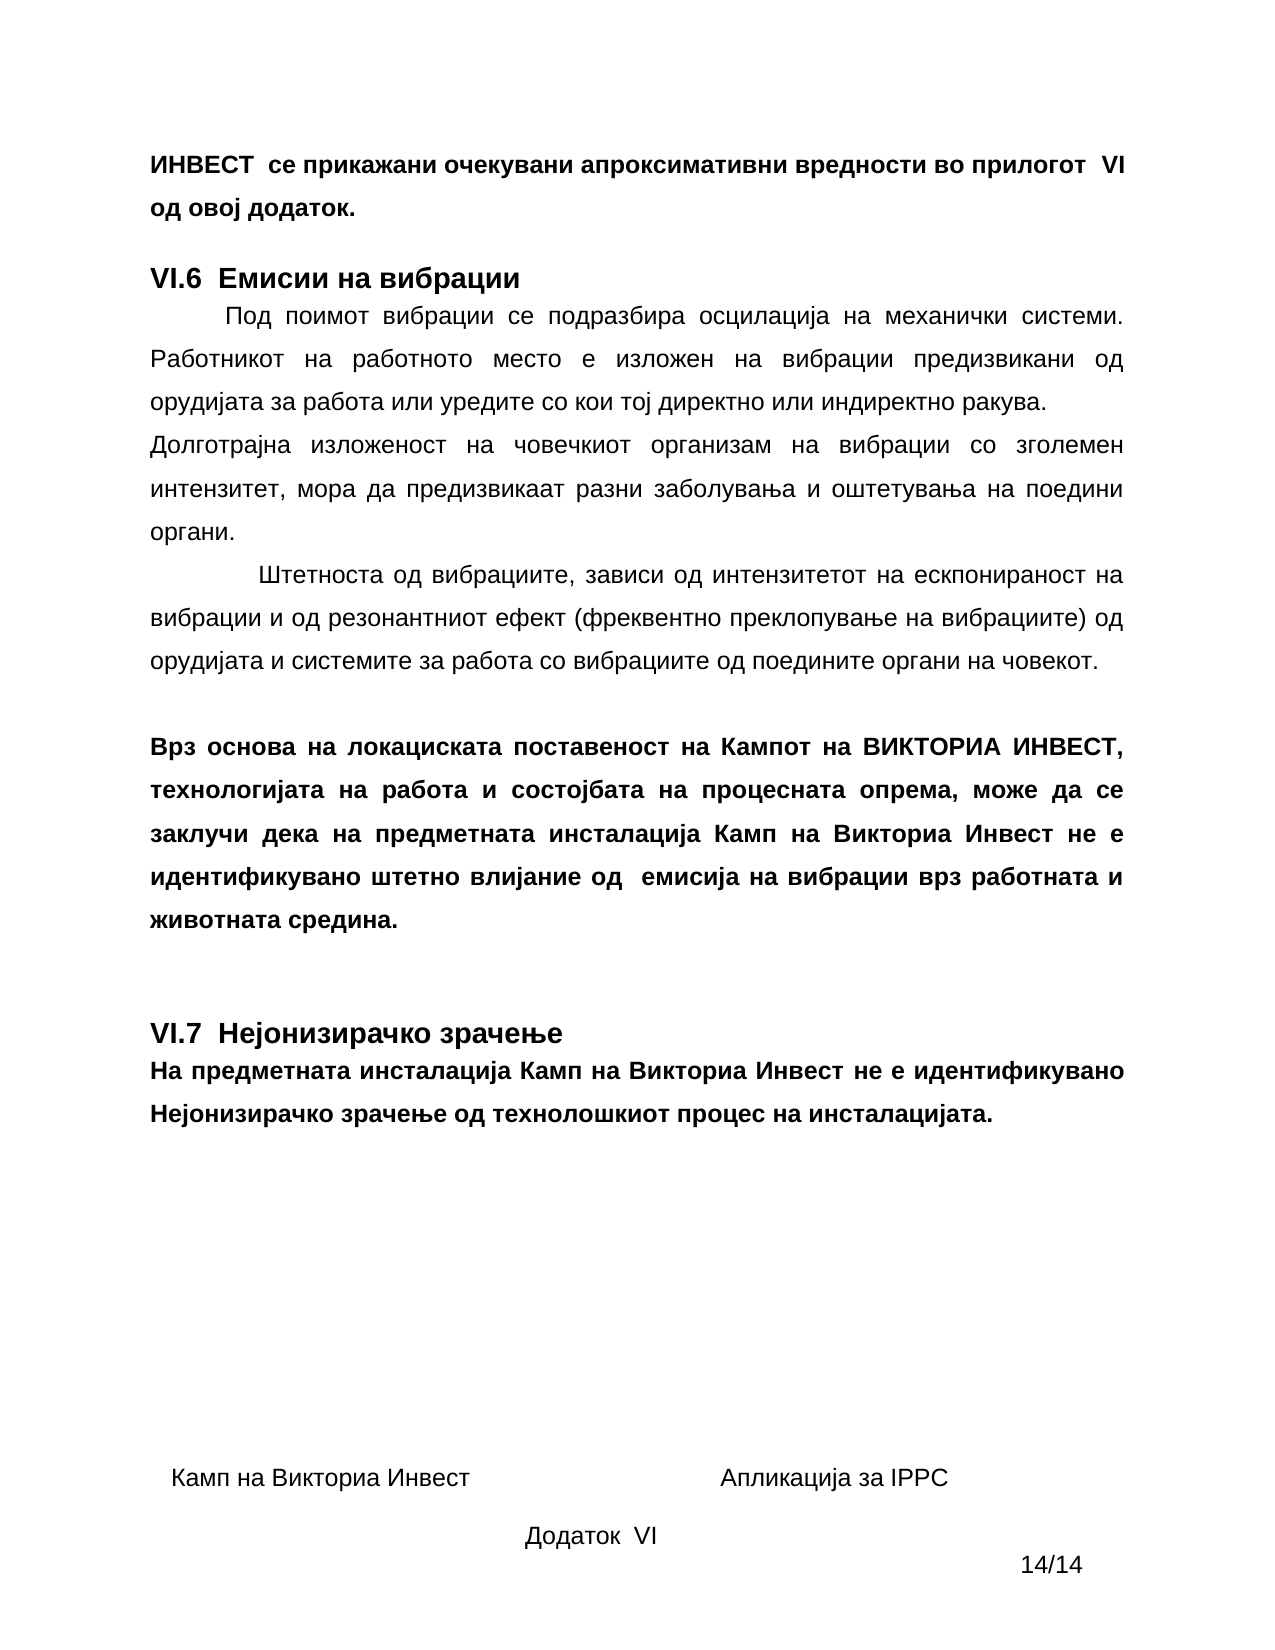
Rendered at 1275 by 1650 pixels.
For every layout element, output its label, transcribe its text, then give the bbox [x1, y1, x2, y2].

subtitle VI.7 Нејонизирачко зрачење [150, 1016, 1125, 1049]
text Штетноста од вибрациите, зависи од интензитетот на ескпонираност на вибрации и од резонантниот ефект (фреквентно преклопување на вибрациите) од орудијата и системите за работа со вибрациите од поедините органи на човекот. [150, 560, 1125, 675]
text На предметната инсталација Камп на Викториа Инвест не е идентификувано Нејонизирачко зрачење од технолошкиот процес на инсталацијата. [150, 1056, 1125, 1128]
text Врз основа на локациската поставеност на Кампот на ВИКТОРИА ИНВЕСТ, технологијата на работа и состојбата на процесната опрема, може да се заклучи дека на предметната инсталација Камп на Викториа Инвест не е идентификувано штетно влијание од емисија на вибрации врз работната и животната средина. [150, 732, 1125, 933]
subtitle VI.6 Емисии на вибрации [150, 261, 1125, 295]
text Долготрајна изложеност на човечкиот организам на вибрации со зголемен интензитет, мора да предизвикаат разни заболувања и оштетувања на поедини органи. [150, 430, 1125, 545]
text Под поимот вибрации се подразбира осцилација на механички системи. Работникот на работното место е изложен на вибрации предизвикани од орудијата за работа или уредите со кои тој директно или индиректно ракува. [150, 301, 1125, 416]
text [150, 150, 1125, 222]
